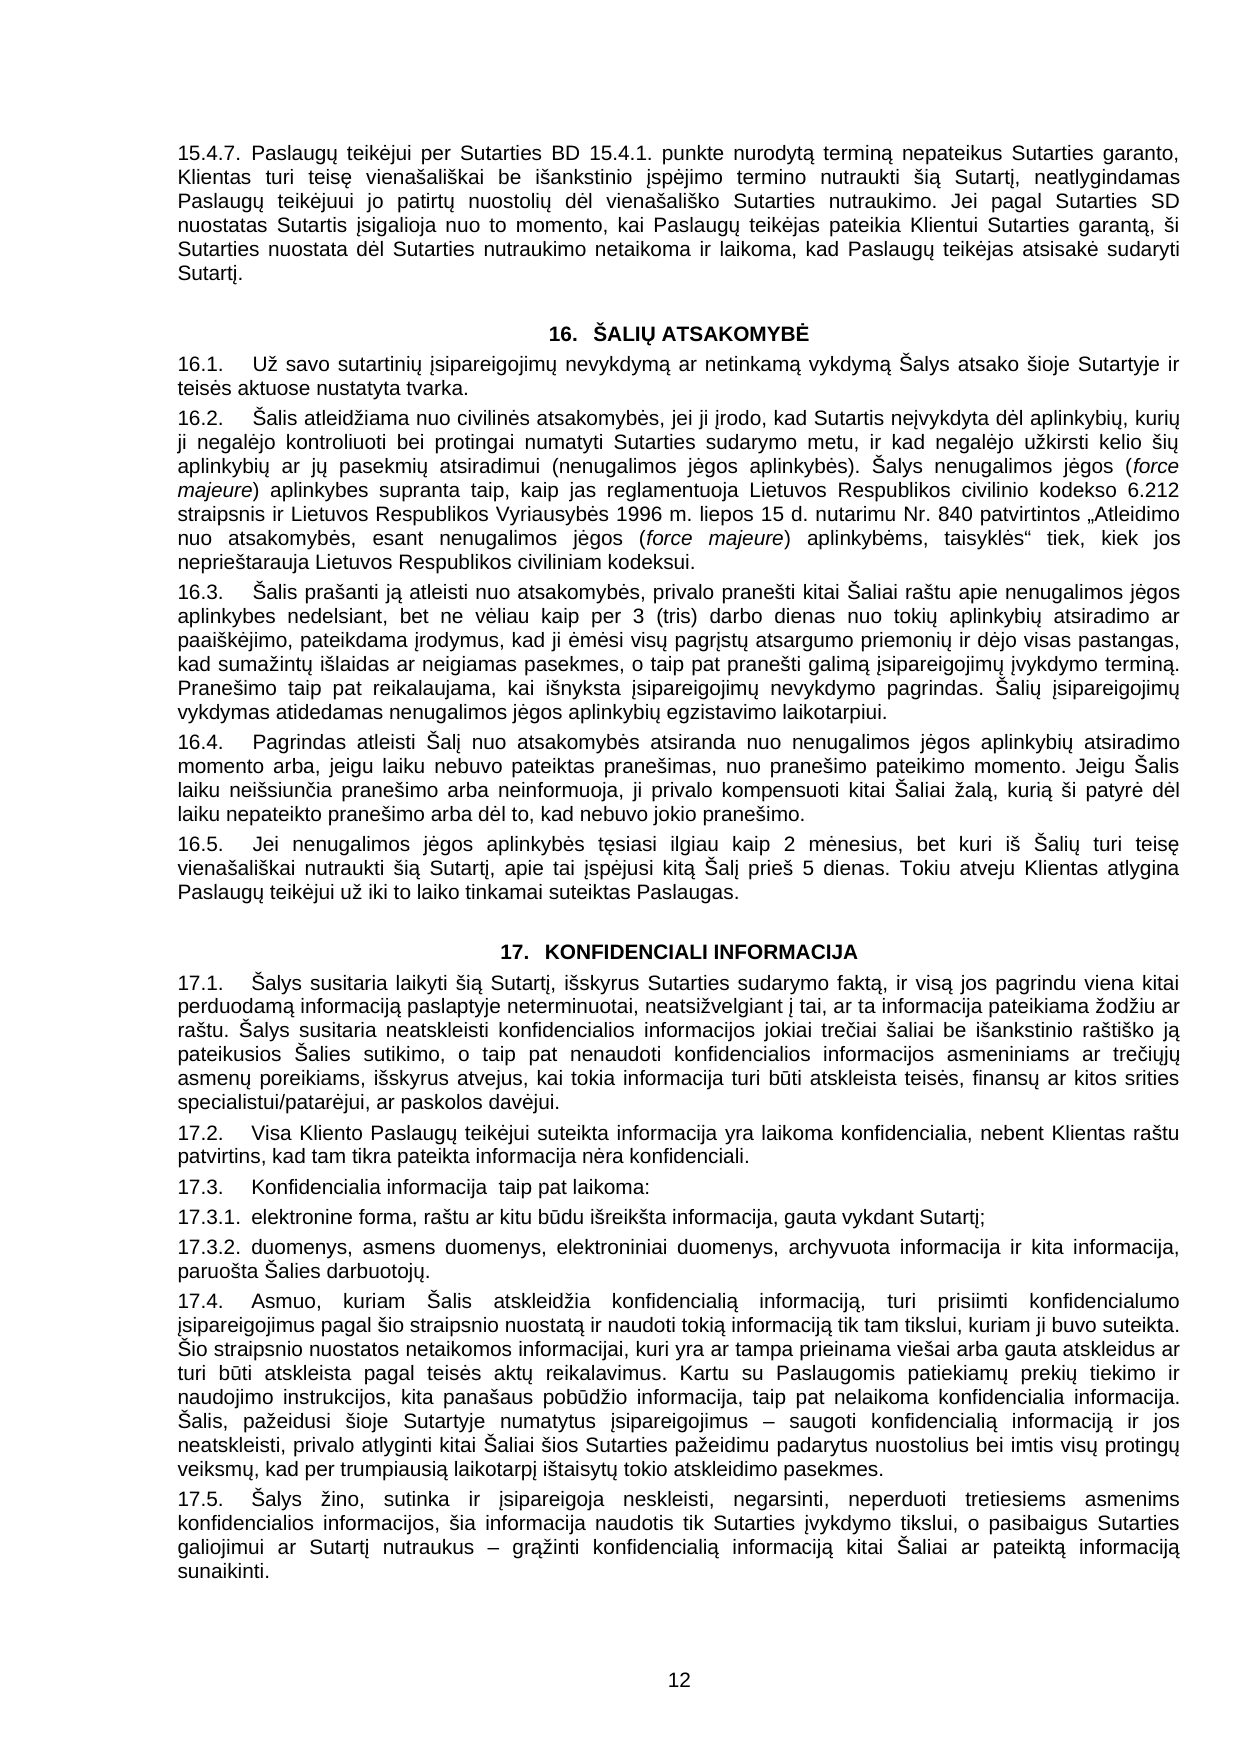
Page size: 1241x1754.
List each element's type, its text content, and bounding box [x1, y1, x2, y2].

list Pagrindas atleisti Šalį nuo atsakomybės atsiranda nuo nenugalimos jėgos aplinkybių atsiradimo momento arba, jeigu laiku nebuvo pateiktas pranešimas, nuo pranešimo pateikimo momento. Jeigu Šalis laiku neišsiunčia pranešimo arba neinformuoja, ji privalo kompensuoti kitai Šaliai žalą, kurią ši patyrė dėl laiku nepateikto pranešimo arba dėl to, kad nebuvo jokio pranešimo. [177, 730, 1181, 826]
list Už savo sutartinių įsipareigojimų nevykdymą ar netinkamą vykdymą Šalys atsako šioje Sutartyje ir teisės aktuose nustatyta tvarka. [177, 352, 1181, 399]
list Jei nenugalimos jėgos aplinkybės tęsiasi ilgiau kaip 2 mėnesius, bet kuri iš Šalių turi teisę vienašališkai nutraukti šią Sutartį, apie tai įspėjusi kitą Šalį prieš 5 dienas. Tokiu atveju Klientas atlygina Paslaugų teikėjui už iki to laiko tinkamai suteiktas Paslaugas. [177, 832, 1181, 904]
list Asmuo, kuriam Šalis atskleidžia konfidencialią informaciją, turi prisiimti konfidencialumo įsipareigojimus pagal šio straipsnio nuostatą ir naudoti tokią informaciją tik tam tikslui, kuriam ji buvo suteikta. Šio straipsnio nuostatos netaikomos informacijai, kuri yra ar tampa prieinama viešai arba gauta atskleidus ar turi būti atskleista pagal teisės aktų reikalavimus. Kartu su Paslaugomis patiekiamų prekių tiekimo ir naudojimo instrukcijos, kita panašaus pobūdžio informacija, taip pat nelaikoma konfidencialia informacija. Šalis, pažeidusi šioje Sutartyje numatytus įsipareigojimus – saugoti konfidencialią informaciją ir jos neatskleisti, privalo atlyginti kitai Šaliai šios Sutarties pažeidimu padarytus nuostolius bei imtis visų protingų veiksmų, kad per trumpiausią laikotarpį ištaisytų tokio atskleidimo pasekmes. [177, 1289, 1181, 1481]
list Šalys žino, sutinka ir įsipareigoja neskleisti, negarsinti, neperduoti tretiesiems asmenims konfidencialios informacijos, šia informacija naudotis tik Sutarties įvykdymo tikslui, o pasibaigus Sutarties galiojimui ar Sutartį nutraukus – grąžinti konfidencialią informaciją kitai Šaliai ar pateiktą informaciją sunaikinti. [177, 1487, 1181, 1583]
list Visa Kliento Paslaugų teikėjui suteikta informacija yra laikoma konfidencialia, nebent Klientas raštu patvirtins, kad tam tikra pateikta informacija nėra konfidenciali. [177, 1120, 1181, 1168]
list duomenys, asmens duomenys, elektroniniai duomenys, archyvuota informacija ir kita informacija, paruošta Šalies darbuotojų. [177, 1235, 1181, 1283]
list elektronine forma, raštu ar kitu būdu išreikšta informacija, gauta vykdant Sutartį; [177, 1205, 1181, 1229]
list Šalys susitaria laikyti šią Sutartį, išskyrus Sutarties sudarymo faktą, ir visą jos pagrindu viena kitai perduodamą informaciją paslaptyje neterminuotai, neatsižvelgiant į tai, ar ta informacija pateikiama žodžiu ar raštu. Šalys susitaria neatskleisti konfidencialios informacijos jokiai trečiai šaliai be išankstinio raštiško ją pateikusios Šalies sutikimo, o taip pat nenaudoti konfidencialios informacijos asmeniniams ar trečiųjų asmenų poreikiams, išskyrus atvejus, kai tokia informacija turi būti atskleista teisės, finansų ar kitos srities specialistui/patarėjui, ar paskolos davėjui. [177, 970, 1181, 1114]
subtitle Konfidenciali informacija [177, 940, 1181, 964]
list Šalis prašanti ją atleisti nuo atsakomybės, privalo pranešti kitai Šaliai raštu apie nenugalimos jėgos aplinkybes nedelsiant, bet ne vėliau kaip per 3 (tris) darbo dienas nuo tokių aplinkybių atsiradimo ar paaiškėjimo, pateikdama įrodymus, kad ji ėmėsi visų pagrįstų atsargumo priemonių ir dėjo visas pastangas, kad sumažintų išlaidas ar neigiamas pasekmes, o taip pat pranešti galimą įsipareigojimų įvykdymo terminą. Pranešimo taip pat reikalaujama, kai išnyksta įsipareigojimų nevykdymo pagrindas. Šalių įsipareigojimų vykdymas atidedamas nenugalimos jėgos aplinkybių egzistavimo laikotarpiui. [177, 580, 1181, 723]
list Šalis atleidžiama nuo civilinės atsakomybės, jei ji įrodo, kad Sutartis neįvykdyta dėl aplinkybių, kurių ji negalėjo kontroliuoti bei protingai numatyti Sutarties sudarymo metu, ir kad negalėjo užkirsti kelio šių aplinkybių ar jų pasekmių atsiradimui (nenugalimos jėgos aplinkybės). Šalys nenugalimos jėgos (force majeure) aplinkybes supranta taip, kaip jas reglamentuoja Lietuvos Respublikos civilinio kodekso 6.212 straipsnis ir Lietuvos Respublikos Vyriausybės 1996 m. liepos 15 d. nutarimu Nr. 840 patvirtintos „Atleidimo nuo atsakomybės, esant nenugalimos jėgos (force majeure) aplinkybėms, taisyklės“ tiek, kiek jos neprieštarauja Lietuvos Respublikos civiliniam kodeksui. [177, 406, 1181, 573]
list Paslaugų teikėjui per Sutarties BD 15.4.1. punkte nurodytą terminą nepateikus Sutarties garanto, Klientas turi teisę vienašališkai be išankstinio įspėjimo termino nutraukti šią Sutartį, neatlygindamas Paslaugų teikėjuui jo patirtų nuostolių dėl vienašališko Sutarties nutraukimo. Jei pagal Sutarties SD nuostatas Sutartis įsigalioja nuo to momento, kai Paslaugų teikėjas pateikia Klientui Sutarties garantą, ši Sutarties nuostata dėl Sutarties nutraukimo netaikoma ir laikoma, kad Paslaugų teikėjas atsisakė sudaryti Sutartį. [177, 141, 1181, 285]
list ŠALIŲ ATSAKOMYBĖ [177, 321, 1181, 345]
list Konfidencialia informacija taip pat laikoma: [177, 1174, 1181, 1198]
